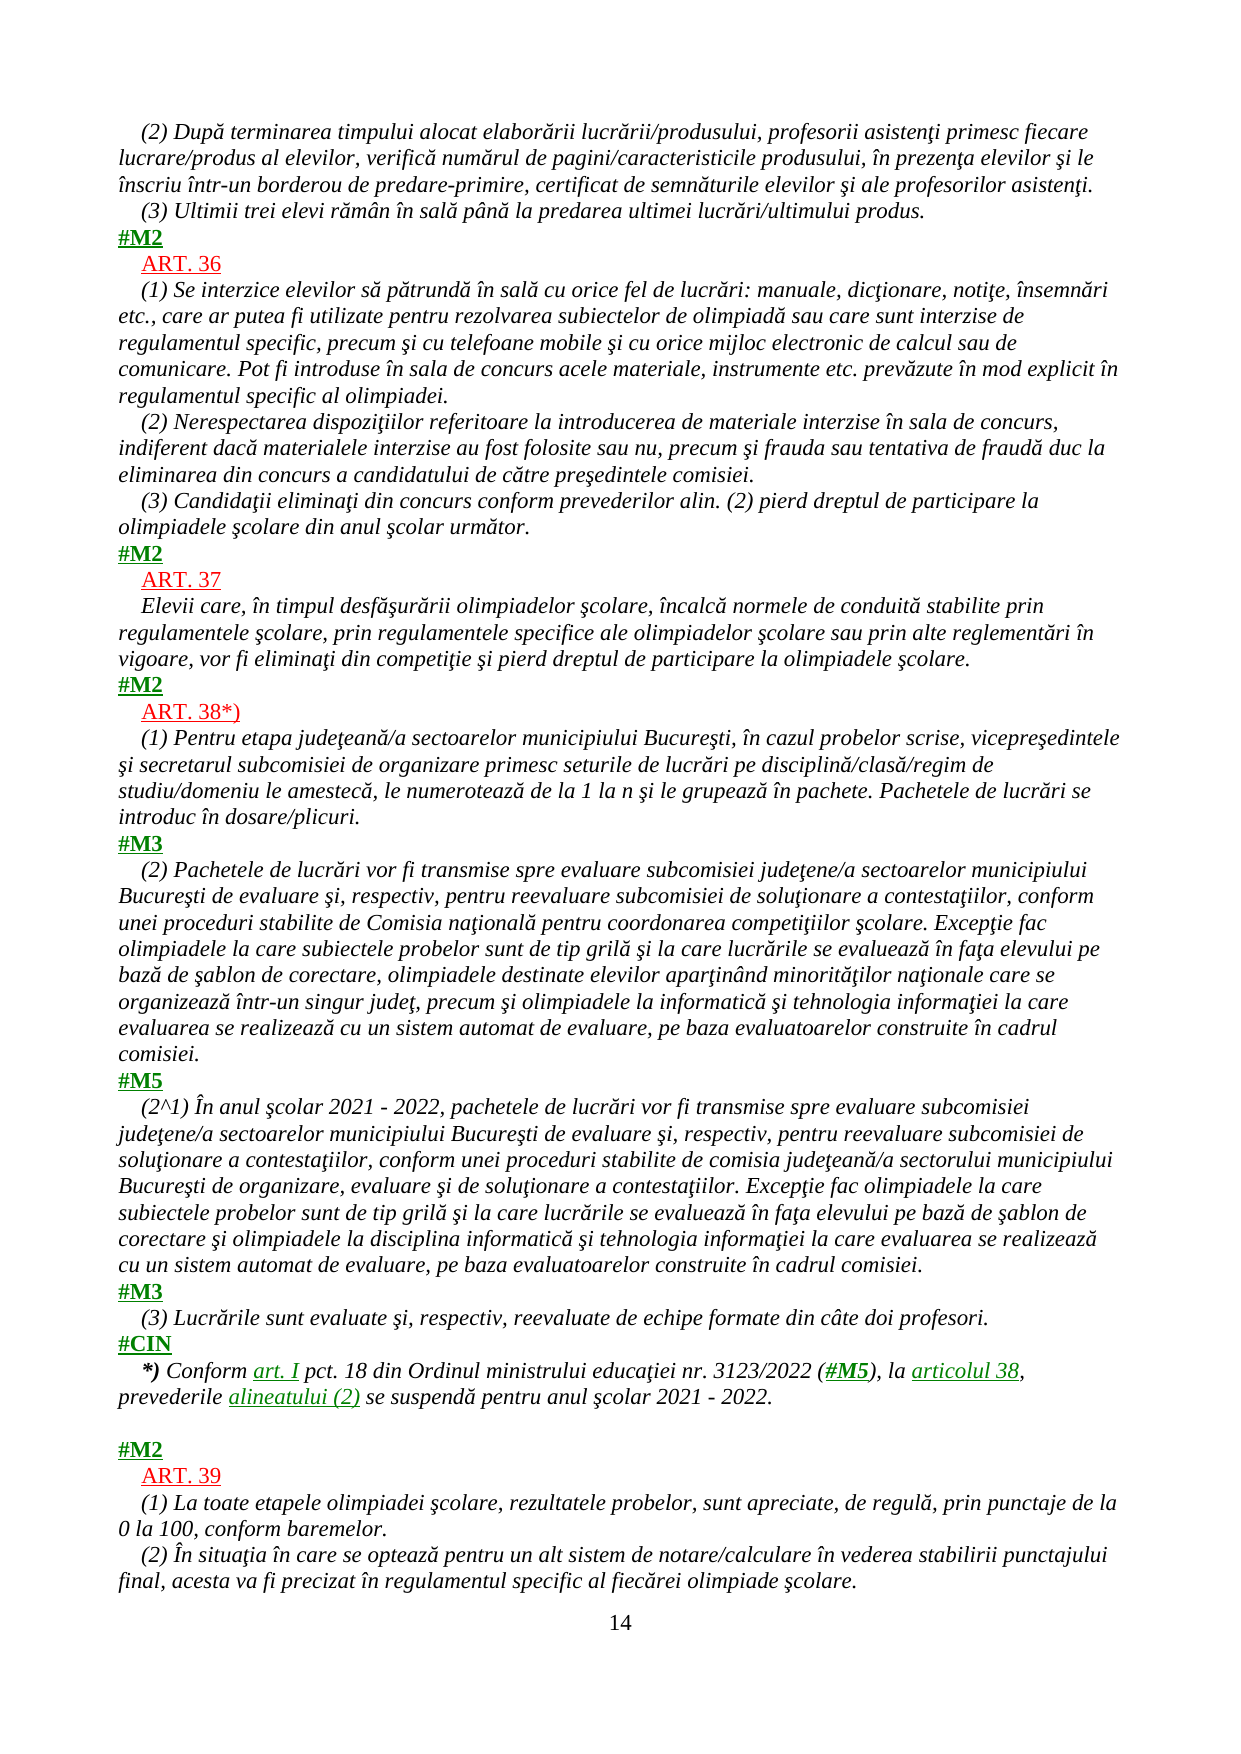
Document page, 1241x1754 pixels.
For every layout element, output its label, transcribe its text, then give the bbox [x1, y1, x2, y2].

text #M2 [118, 540, 1122, 566]
text (2^1) În anul şcolar 2021 - 2022, pachetele de lucrări vor fi transmise spre evaluare subcomisiei judeţene/a sectoarelor municipiului Bucureşti de evaluare şi, respectiv, pentru reevaluare subcomisiei de soluţionare a contestaţiilor, conform unei proceduri stabilite de comisia judeţeană/a sectorului municipiului Bucureşti de organizare, evaluare şi de soluţionare a contestaţiilor. Excepţie fac olimpiadele la care subiectele probelor sunt de tip grilă şi la care lucrările se evaluează în faţa elevului pe bază de şablon de corectare şi olimpiadele la disciplina informatică şi tehnologia informaţiei la care evaluarea se realizează cu un sistem automat de evaluare, pe baza evaluatoarelor construite în cadrul comisiei. [118, 1093, 1122, 1278]
text *) Conform art. I pct. 18 din Ordinul ministrului educaţiei nr. 3123/2022 (#M5), la articolul 38, prevederile alineatului (2) se suspendă pentru anul şcolar 2021 - 2022. [118, 1357, 1122, 1409]
text (2) După terminarea timpului alocat elaborării lucrării/produsului, profesorii asistenţi primesc fiecare lucrare/produs al elevilor, verifică numărul de pagini/caracteristicile produsului, în prezenţa elevilor şi le înscriu într-un borderou de predare-primire, certificat de semnăturile elevilor şi ale profesorilor asistenţi. [118, 118, 1122, 197]
text ART. 37 [118, 566, 1122, 592]
text ART. 39 [118, 1462, 1122, 1488]
text (2) Pachetele de lucrări vor fi transmise spre evaluare subcomisiei judeţene/a sectoarelor municipiului Bucureşti de evaluare şi, respectiv, pentru reevaluare subcomisiei de soluţionare a contestaţiilor, conform unei proceduri stabilite de Comisia naţională pentru coordonarea competiţiilor şcolare. Excepţie fac olimpiadele la care subiectele probelor sunt de tip grilă şi la care lucrările se evaluează în faţa elevului pe bază de şablon de corectare, olimpiadele destinate elevilor aparţinând minorităţilor naţionale care se organizează într-un singur judeţ, precum şi olimpiadele la informatică şi tehnologia informaţiei la care evaluarea se realizează cu un sistem automat de evaluare, pe baza evaluatoarelor construite în cadrul comisiei. [118, 856, 1122, 1067]
text (2) În situaţia în care se optează pentru un alt sistem de notare/calculare în vederea stabilirii punctajului final, acesta va fi precizat în regulamentul specific al fiecărei olimpiade şcolare. [118, 1541, 1122, 1594]
text ART. 36 [118, 250, 1122, 276]
text #M3 [118, 830, 1122, 856]
text (3) Ultimii trei elevi rămân în sală până la predarea ultimei lucrări/ultimului produs. [118, 197, 1122, 223]
text Elevii care, în timpul desfăşurării olimpiadelor şcolare, încalcă normele de conduită stabilite prin regulamentele şcolare, prin regulamentele specifice ale olimpiadelor şcolare sau prin alte reglementări în vigoare, vor fi eliminaţi din competiţie şi pierd dreptul de participare la olimpiadele şcolare. [118, 592, 1122, 672]
text (3) Lucrările sunt evaluate şi, respectiv, reevaluate de echipe formate din câte doi profesori. [118, 1304, 1122, 1330]
text #M3 [118, 1278, 1122, 1304]
text #CIN [118, 1330, 1122, 1357]
text #M2 [118, 223, 1122, 250]
text (2) Nerespectarea dispoziţiilor referitoare la introducerea de materiale interzise în sala de concurs, indiferent dacă materialele interzise au fost folosite sau nu, precum şi frauda sau tentativa de fraudă duc la eliminarea din concurs a candidatului de către preşedintele comisiei. [118, 408, 1122, 487]
text (1) Se interzice elevilor să pătrundă în sală cu orice fel de lucrări: manuale, dicţionare, notiţe, însemnări etc., care ar putea fi utilizate pentru rezolvarea subiectelor de olimpiadă sau care sunt interzise de regulamentul specific, precum şi cu telefoane mobile şi cu orice mijloc electronic de calcul sau de comunicare. Pot fi introduse în sala de concurs acele materiale, instrumente etc. prevăzute în mod explicit în regulamentul specific al olimpiadei. [118, 276, 1122, 408]
text ART. 38*) [118, 698, 1122, 724]
text (1) Pentru etapa judeţeană/a sectoarelor municipiului Bucureşti, în cazul probelor scrise, vicepreşedintele şi secretarul subcomisiei de organizare primesc seturile de lucrări pe disciplină/clasă/regim de studiu/domeniu le amestecă, le numerotează de la 1 la n şi le grupează în pachete. Pachetele de lucrări se introduc în dosare/plicuri. [118, 724, 1122, 830]
text #M2 [118, 1436, 1122, 1462]
text (3) Candidaţii eliminaţi din concurs conform prevederilor alin. (2) pierd dreptul de participare la olimpiadele şcolare din anul şcolar următor. [118, 487, 1122, 540]
text #M2 [118, 672, 1122, 698]
text (1) La toate etapele olimpiadei şcolare, rezultatele probelor, sunt apreciate, de regulă, prin punctaje de la 0 la 100, conform baremelor. [118, 1488, 1122, 1541]
text #M5 [118, 1067, 1122, 1093]
